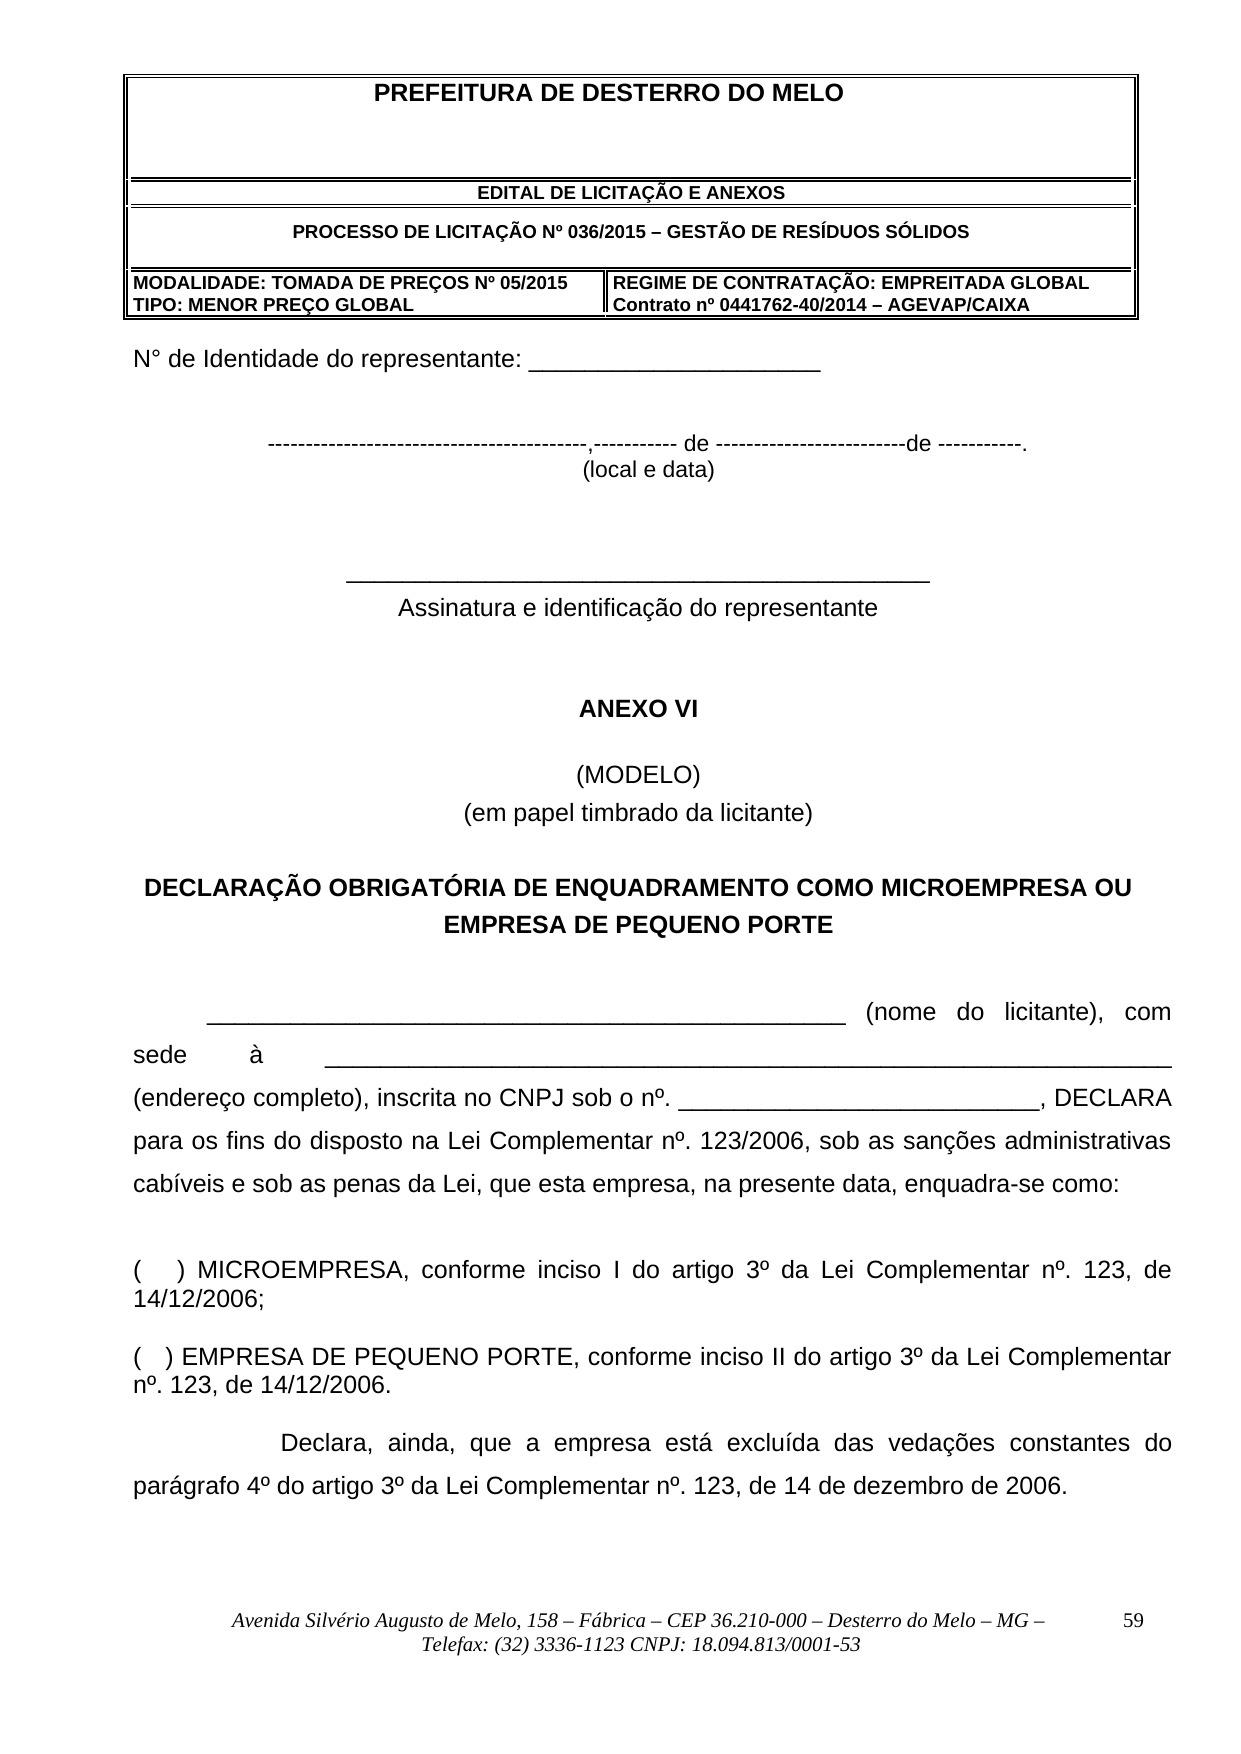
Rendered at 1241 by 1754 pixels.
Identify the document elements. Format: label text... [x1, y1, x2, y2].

text ______________________________________________ (nome do licitante), com sede à _____________________________________________________________ (endereço completo), inscrita no CNPJ sob o nº. __________________________, DECLARA para os fins do disposto na Lei Complementar nº. 123/2006, sob as sanções administrativas cabíveis e sob as penas da Lei, que esta empresa, na presente data, enquadra-se como: [133, 997, 1173, 1198]
text Declara, ainda, que a empresa está excluída das vedações constantes do parágrafo 4º do artigo 3º da Lei Complementar nº. 123, de 14 de dezembro de 2006. [133, 1428, 1173, 1500]
text __________________________________________ [133, 547, 1144, 584]
text (em papel timbrado da licitante) [133, 789, 1144, 827]
text DECLARAÇÃO OBRIGATÓRIA DE ENQUADRAMENTO COMO MICROEMPRESA OU EMPRESA DE PEQUENO PORTE [133, 864, 1144, 939]
text N° de Identidade do representante: _____________________ [133, 344, 1144, 373]
text (MODELO) [133, 752, 1144, 789]
text (local e data) [133, 456, 1164, 483]
subtitle ANEXO VI [133, 686, 1144, 723]
text Assinatura e identificação do representante [133, 584, 1144, 622]
text ( ) MICROEMPRESA, conforme inciso I do artigo 3º da Lei Complementar nº. 123, de 14/12/2006; [133, 1256, 1173, 1313]
text ------------------------------------------,----------- de -------------------------de -----------. [133, 430, 1164, 456]
text ( ) EMPRESA DE PEQUENO PORTE, conforme inciso II do artigo 3º da Lei Complementar nº. 123, de 14/12/2006. [133, 1342, 1173, 1399]
